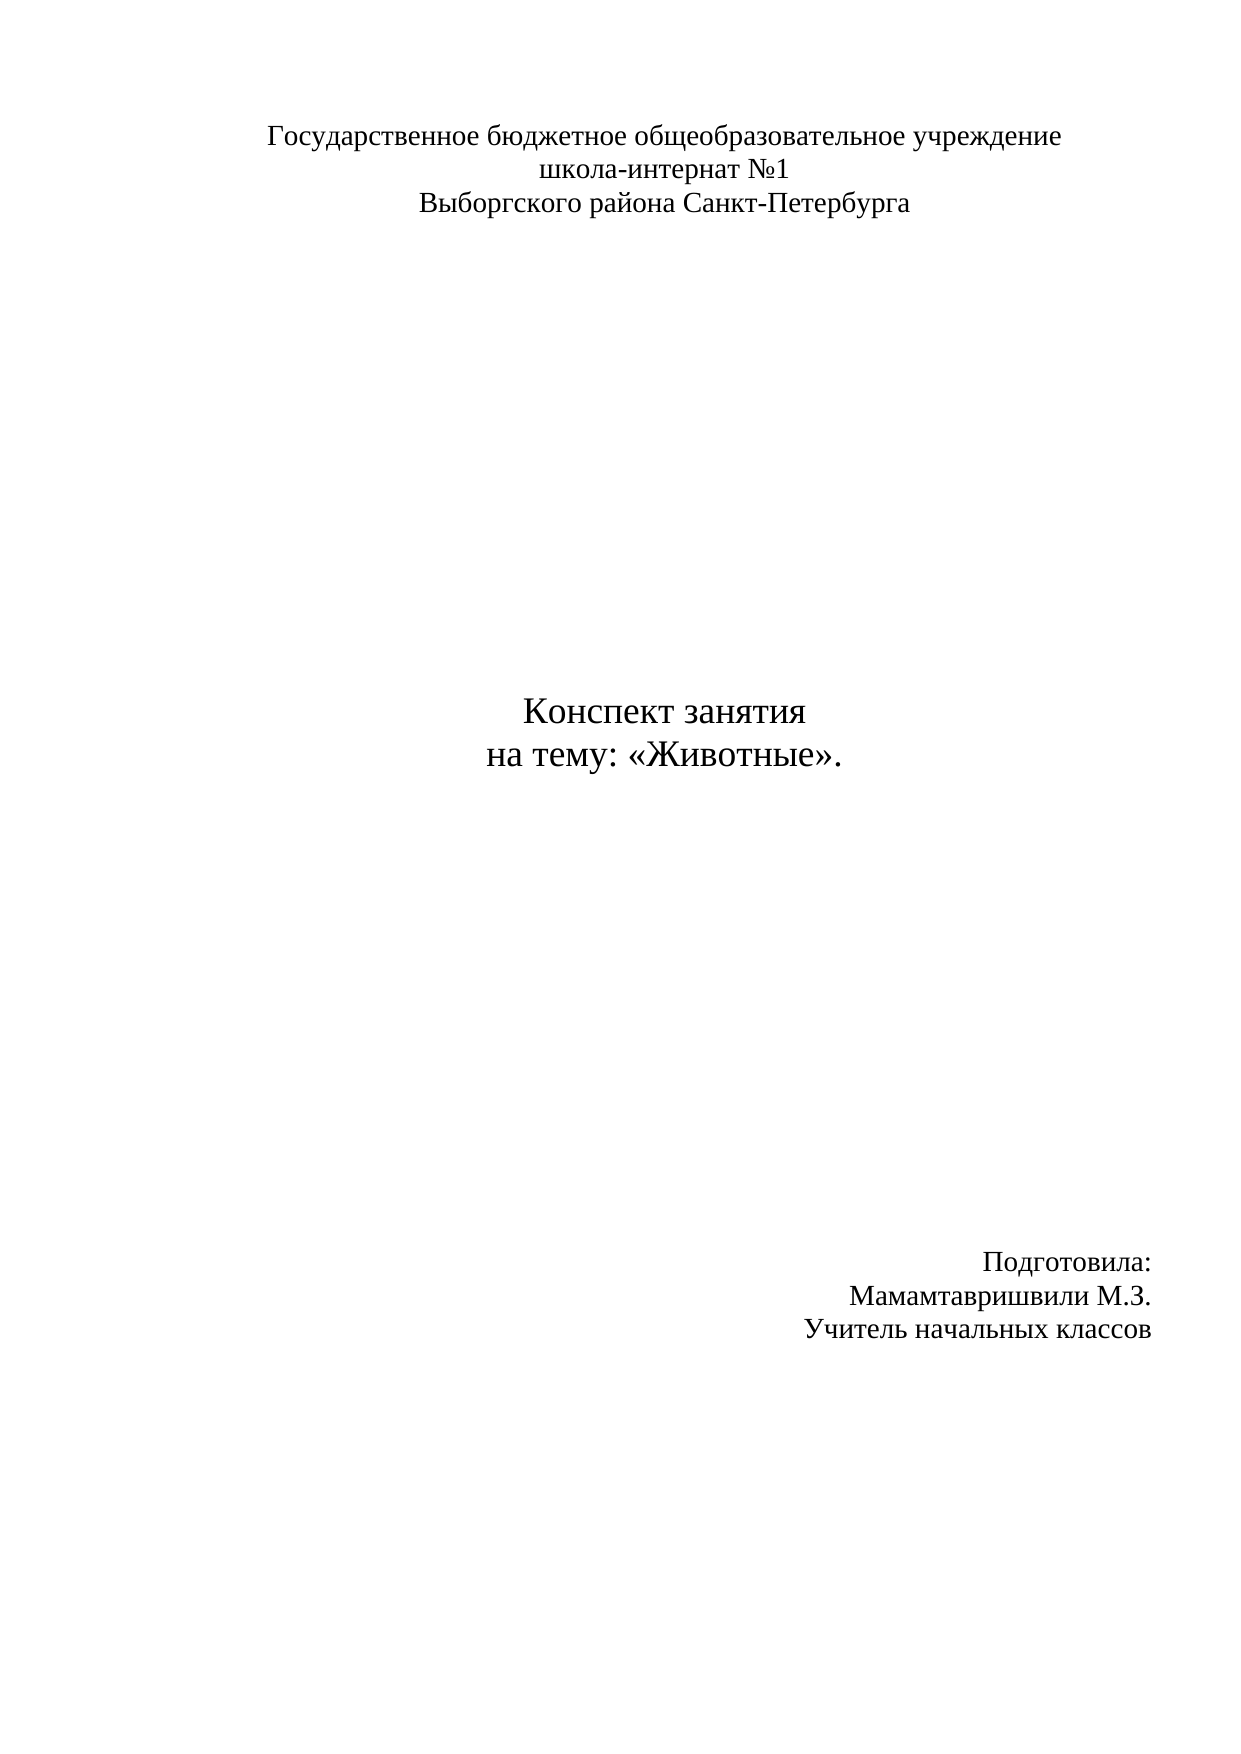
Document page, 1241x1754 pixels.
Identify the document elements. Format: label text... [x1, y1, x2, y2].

text Учитель начальных классов [177, 1311, 1152, 1345]
text школа-интернат №1 [177, 152, 1152, 185]
text Конспект занятия [177, 688, 1152, 731]
text Мамамтавришвили М.З. [177, 1278, 1152, 1311]
text на тему: «Животные». [177, 731, 1152, 774]
text Выборгского района Санкт-Петербурга [177, 185, 1152, 219]
text Подготовила: [177, 1244, 1152, 1278]
text Государственное бюджетное общеобразовательное учреждение [177, 118, 1152, 152]
